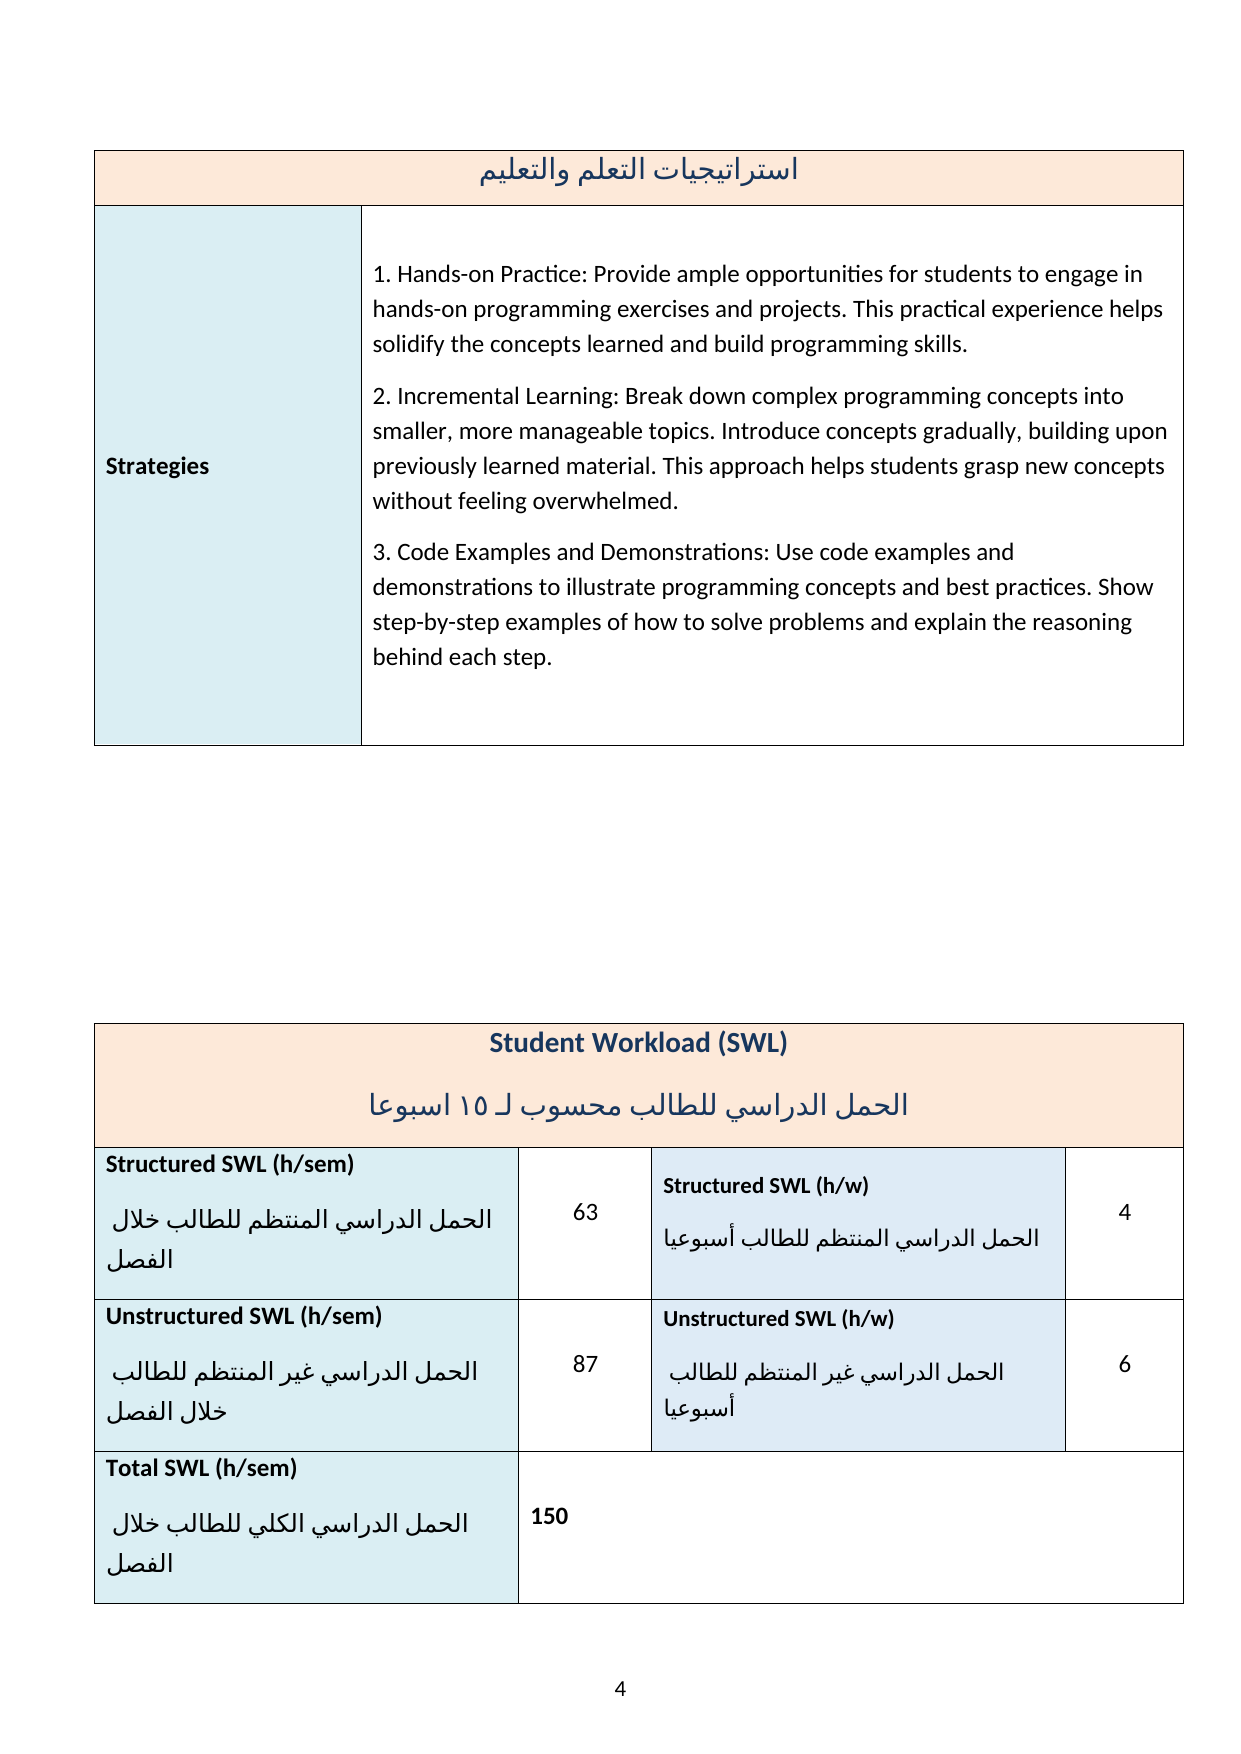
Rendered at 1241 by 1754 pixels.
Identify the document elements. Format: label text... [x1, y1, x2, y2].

table_cell Unstructured SWL (h/sem) الحمل الدراسي غير المنتظم للطالب خلال الفصل [95, 1300, 518, 1451]
table_cell 1. Hands-on Practice: Provide ample opportunities for students to engage in hands-on programming exercises and projects. This practical experience helps solidify the concepts learned and build programming skills. 2. Incremental Learning: Break down complex programming concepts into smaller, more manageable topics. Introduce concepts gradually, building upon previously learned material. This approach helps students grasp new concepts without feeling overwhelmed. 3. Code Examples and Demonstrations: Use code examples and demonstrations to illustrate programming concepts and best practices. Show step-by-step examples of how to solve problems and explain the reasoning behind each step. [362, 206, 1183, 744]
table_cell Total SWL (h/sem) الحمل الدراسي الكلي للطالب خلال الفصل [95, 1452, 518, 1603]
table_cell 87 [519, 1300, 651, 1451]
table_cell Structured SWL (h/sem) الحمل الدراسي المنتظم للطالب خلال الفصل [95, 1148, 518, 1299]
table_cell Strategies [95, 206, 361, 744]
table_cell Unstructured SWL (h/w) الحمل الدراسي غير المنتظم للطالب أسبوعيا [652, 1300, 1065, 1451]
table_cell Structured SWL (h/w) الحمل الدراسي المنتظم للطالب أسبوعيا [652, 1148, 1065, 1299]
table_cell 6 [1066, 1300, 1183, 1451]
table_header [95, 151, 1183, 205]
table_cell 150 [519, 1452, 1183, 1603]
table_header Student Workload (SWL) الحمل الدراسي للطالب محسوب لـ ١٥ اسبوعا [95, 1024, 1183, 1147]
table_cell 4 [1066, 1148, 1183, 1299]
table_cell 63 [519, 1148, 651, 1299]
